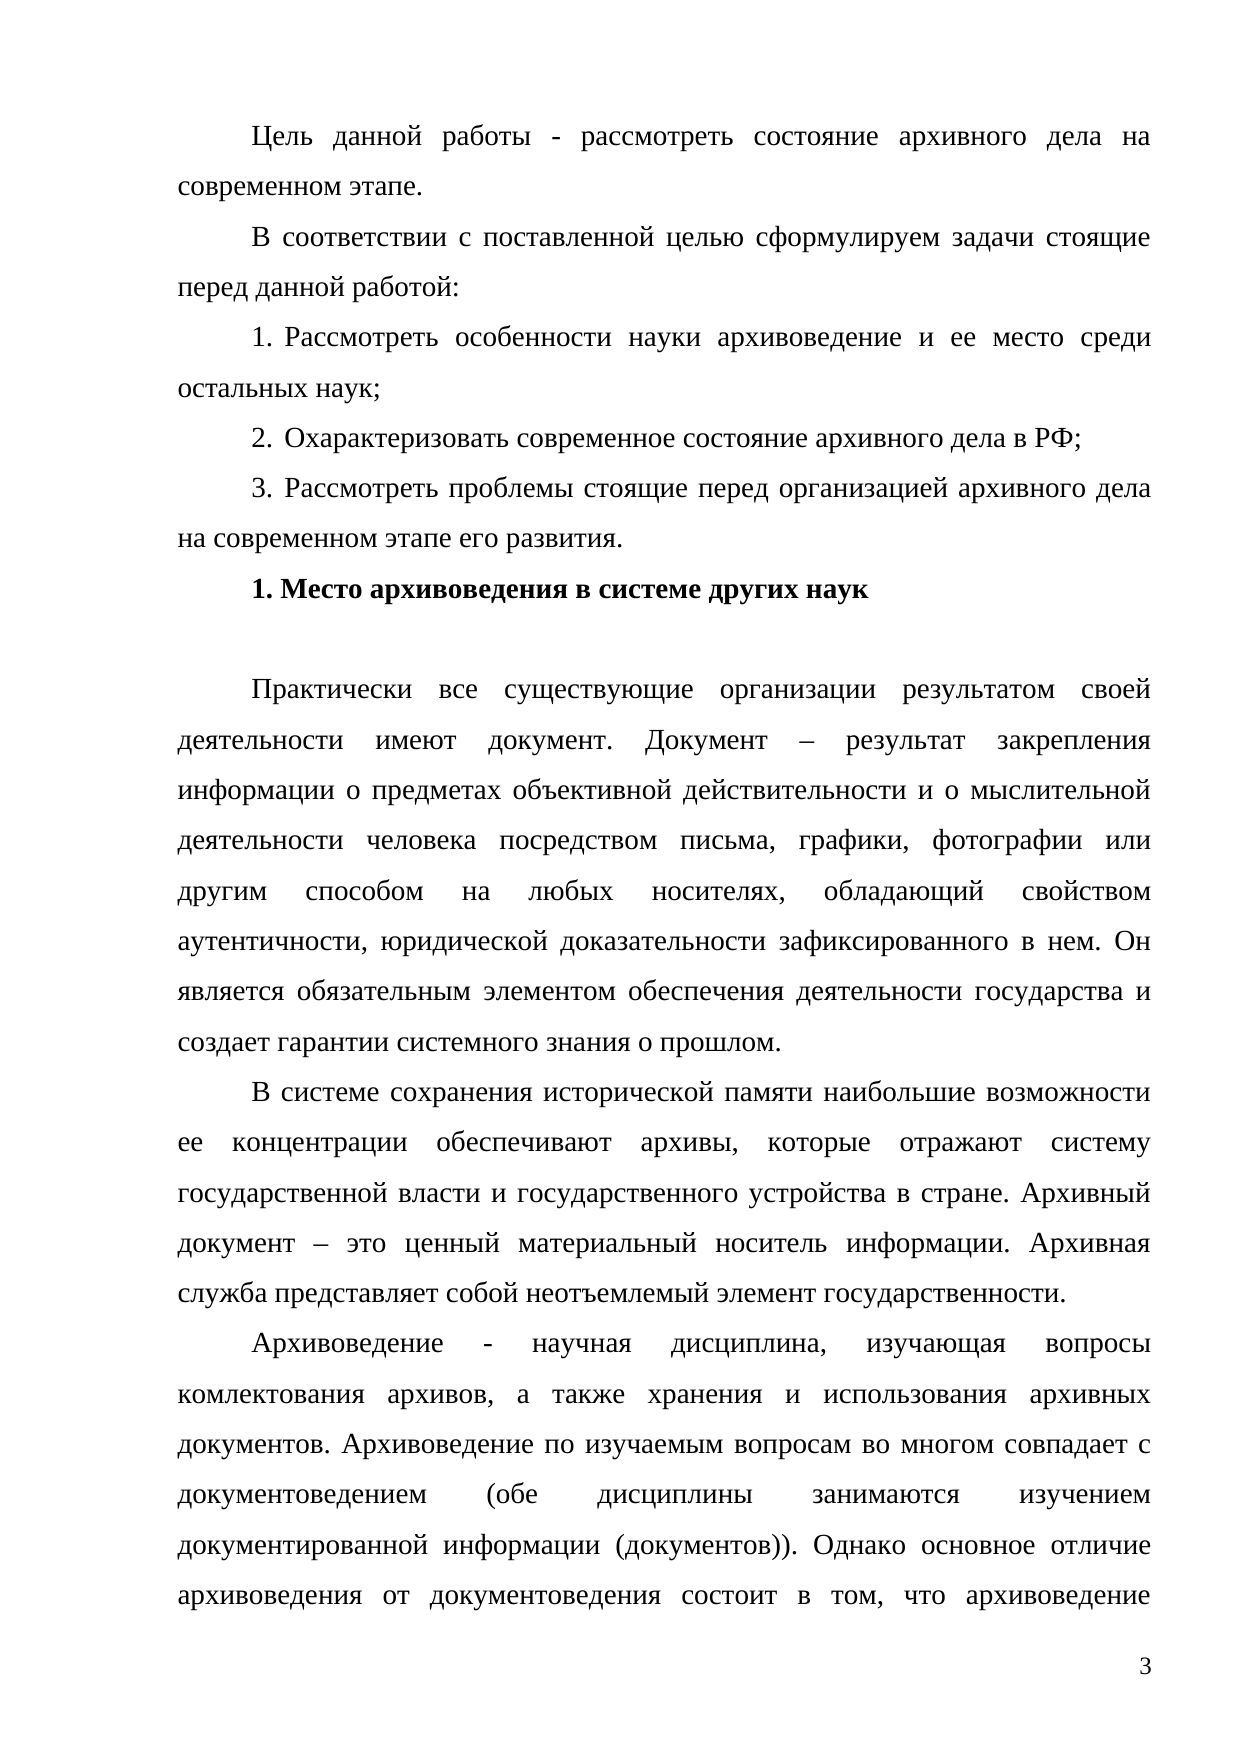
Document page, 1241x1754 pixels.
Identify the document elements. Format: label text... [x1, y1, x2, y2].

text В соответствии с поставленной целью сформулируем задачи стоящие перед данной работой: [177, 219, 1152, 303]
list Рассмотреть особенности науки архивоведение и ее место среди остальных наук; [177, 319, 1152, 403]
list Охарактеризовать современное состояние архивного дела в РФ; [177, 420, 1152, 453]
text В системе сохранения исторической памяти наибольшие возможности ее концентрации обеспечивают архивы, которые отражают систему государственной власти и государственного устройства в стране. Архивный документ – это ценный материальный носитель информации. Архивная служба представляет собой неотъемлемый элемент государственности. [177, 1074, 1152, 1309]
text Практически все существующие организации результатом своей деятельности имеют документ. Документ – результат закрепления информации о предметах объективной действительности и о мыслительной деятельности человека посредством письма, графики, фотографии или другим способом на любых носителях, обладающий свойством аутентичности, юридической доказательности зафиксированного в нем. Он является обязательным элементом обеспечения деятельности государства и создает гарантии системного знания о прошлом. [177, 672, 1152, 1057]
subtitle 1. Место архивоведения в системе других наук [177, 571, 1152, 604]
text Цель данной работы - рассмотреть состояние архивного дела на современном этапе. [177, 118, 1152, 202]
list Рассмотреть проблемы стоящие перед организацией архивного дела на современном этапе его развития. [177, 470, 1152, 554]
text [177, 1326, 1152, 1611]
